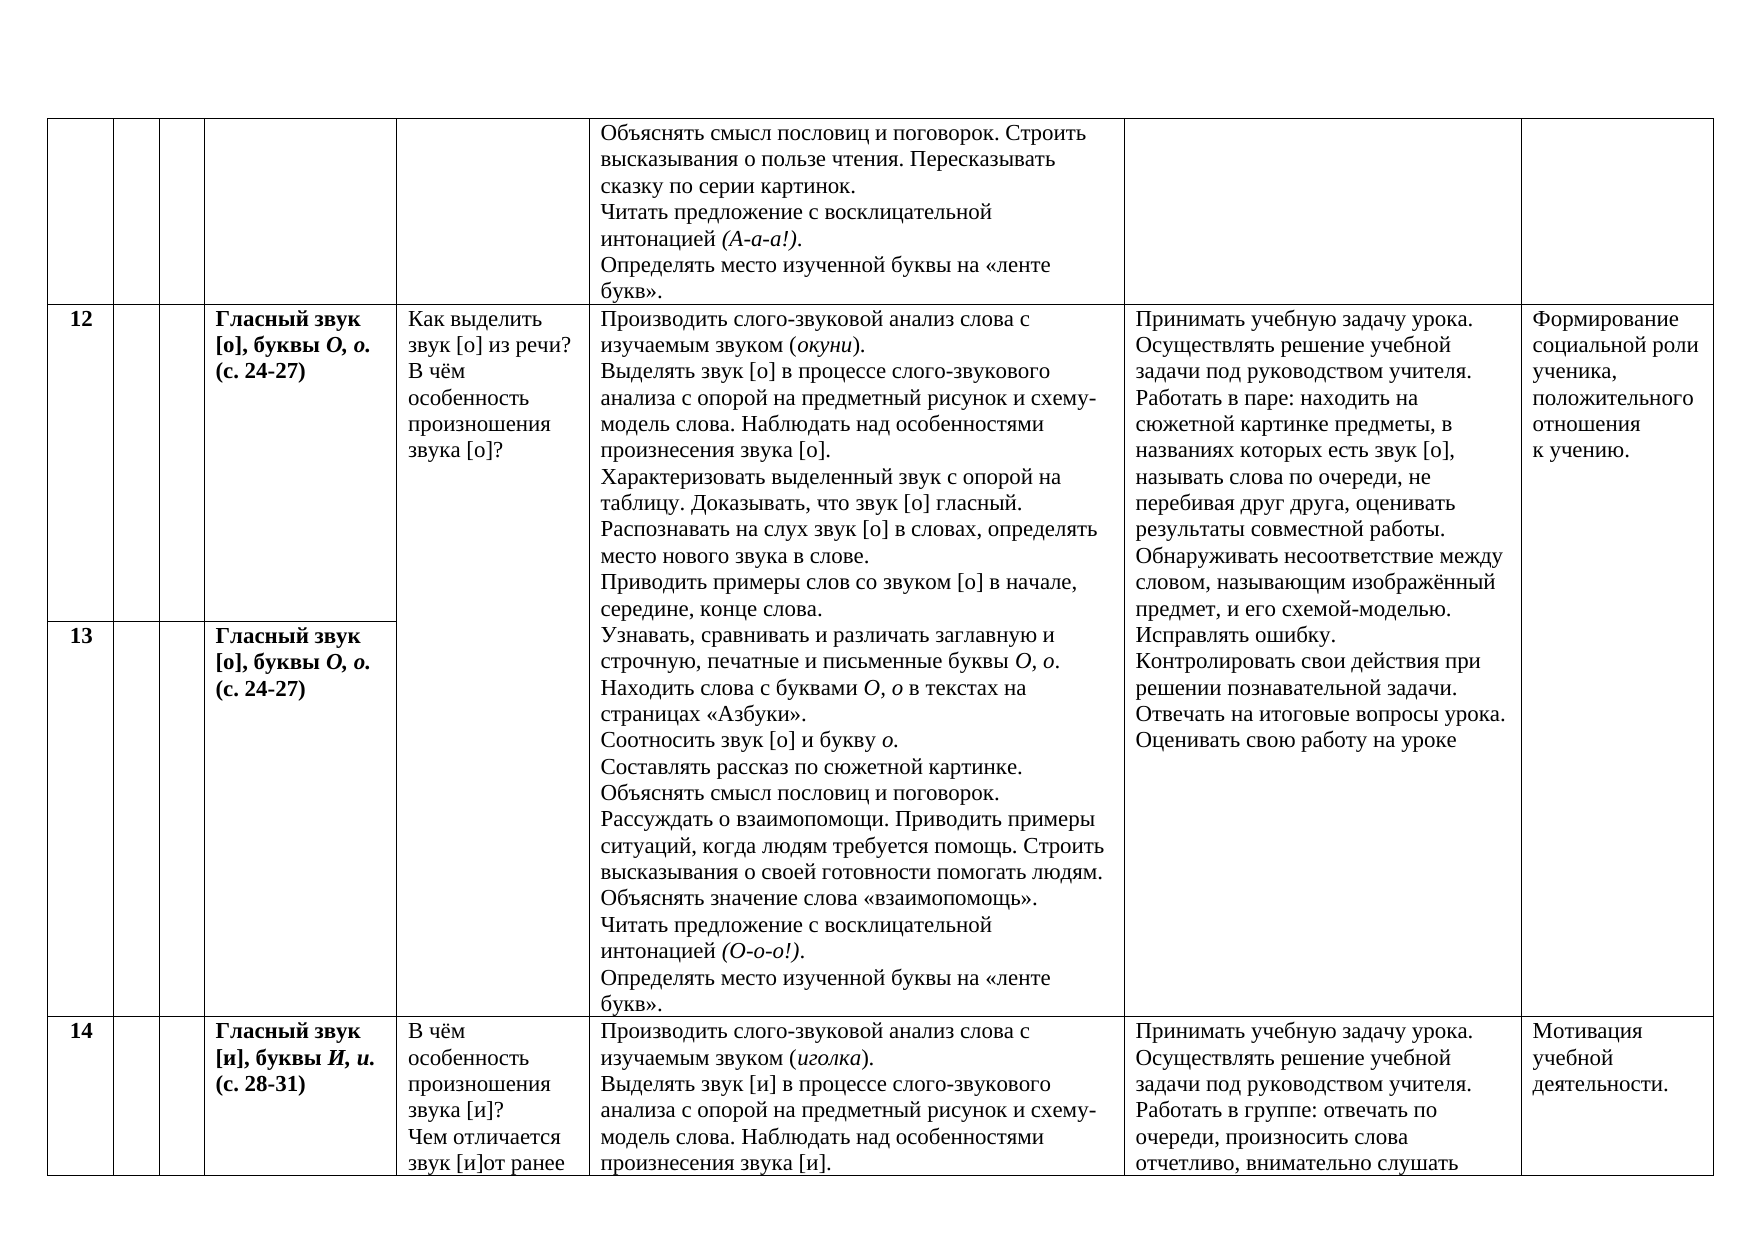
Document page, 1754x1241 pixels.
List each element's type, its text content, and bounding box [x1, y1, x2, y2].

table_cell [114, 622, 159, 1016]
table_cell [160, 1017, 204, 1175]
table_cell Гласный звук [о], буквы О, о. (с. 24-27) [205, 305, 396, 621]
table_cell [160, 622, 204, 1016]
table_cell [160, 305, 204, 621]
table_cell Гласный звук [о], буквы О, о. (с. 24-27) [205, 622, 396, 1016]
table_cell Производить слого-звуковой анализ слова с изучаемым звуком (окуни). Выделять звук [о] в процессе слого-звукового анализа с опорой на предметный рисунок и схему-модель слова. Наблюдать над особенностями произнесения звука [о]. Характеризовать выделенный звук с опорой на таблицу. Доказывать, что звук [о] гласный. Распознавать на слух звук [о] в словах, определять место нового звука в слове. Приводить примеры слов со звуком [о] в начале, середине, конце слова. Узнавать, сравнивать и различать заглавную и строчную, печатные и письменные буквы О, о. Находить слова с буквами О, о в текстах на страницах «Азбуки». Соотносить звук [о] и букву о. Составлять рассказ по сюжетной картинке. Объяснять смысл пословиц и поговорок. Рассуждать о взаимопомощи. Приводить примеры ситуаций, когда людям требуется помощь. Строить высказывания о своей готовности помогать людям. Объяснять значение слова «взаимопомощь». Читать предложение с восклицательной интонацией (О-о-о!). Определять место изученной буквы на «ленте букв». [590, 305, 1124, 1016]
table_cell 11 [48, 119, 113, 304]
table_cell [590, 1017, 1124, 1175]
table_cell Как выделить звук [о] из речи? В чём особенность произношения звука [о]? [397, 305, 589, 1016]
table_cell 14 [48, 1017, 113, 1175]
table_cell 13 [48, 622, 113, 1016]
table_cell Формирование социальной роли ученика, положительного отношения к учению. [1522, 305, 1713, 1016]
table_cell [114, 305, 159, 621]
table_cell [114, 1017, 159, 1175]
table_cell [205, 1017, 396, 1175]
table_cell 12 [48, 305, 113, 621]
table_cell [114, 119, 159, 304]
table_cell Принимать учебную задачу урока. Осуществлять решение учебной задачи под руководством учителя. Работать в паре: находить на сюжетной картинке предметы, в названиях которых есть звук [о], называть слова по очереди, не перебивая друг друга, оценивать результаты совместной работы. Обнаруживать несоответствие между словом, называющим изображённый предмет, и его схемой-моделью. Исправлять ошибку. Контролировать свои действия при решении познавательной задачи. Отвечать на итоговые вопросы урока. Оценивать свою работу на уроке [1125, 305, 1521, 1016]
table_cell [1522, 1017, 1713, 1175]
table_cell [160, 119, 204, 304]
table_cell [397, 1017, 589, 1175]
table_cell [1125, 1017, 1521, 1175]
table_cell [205, 119, 396, 304]
